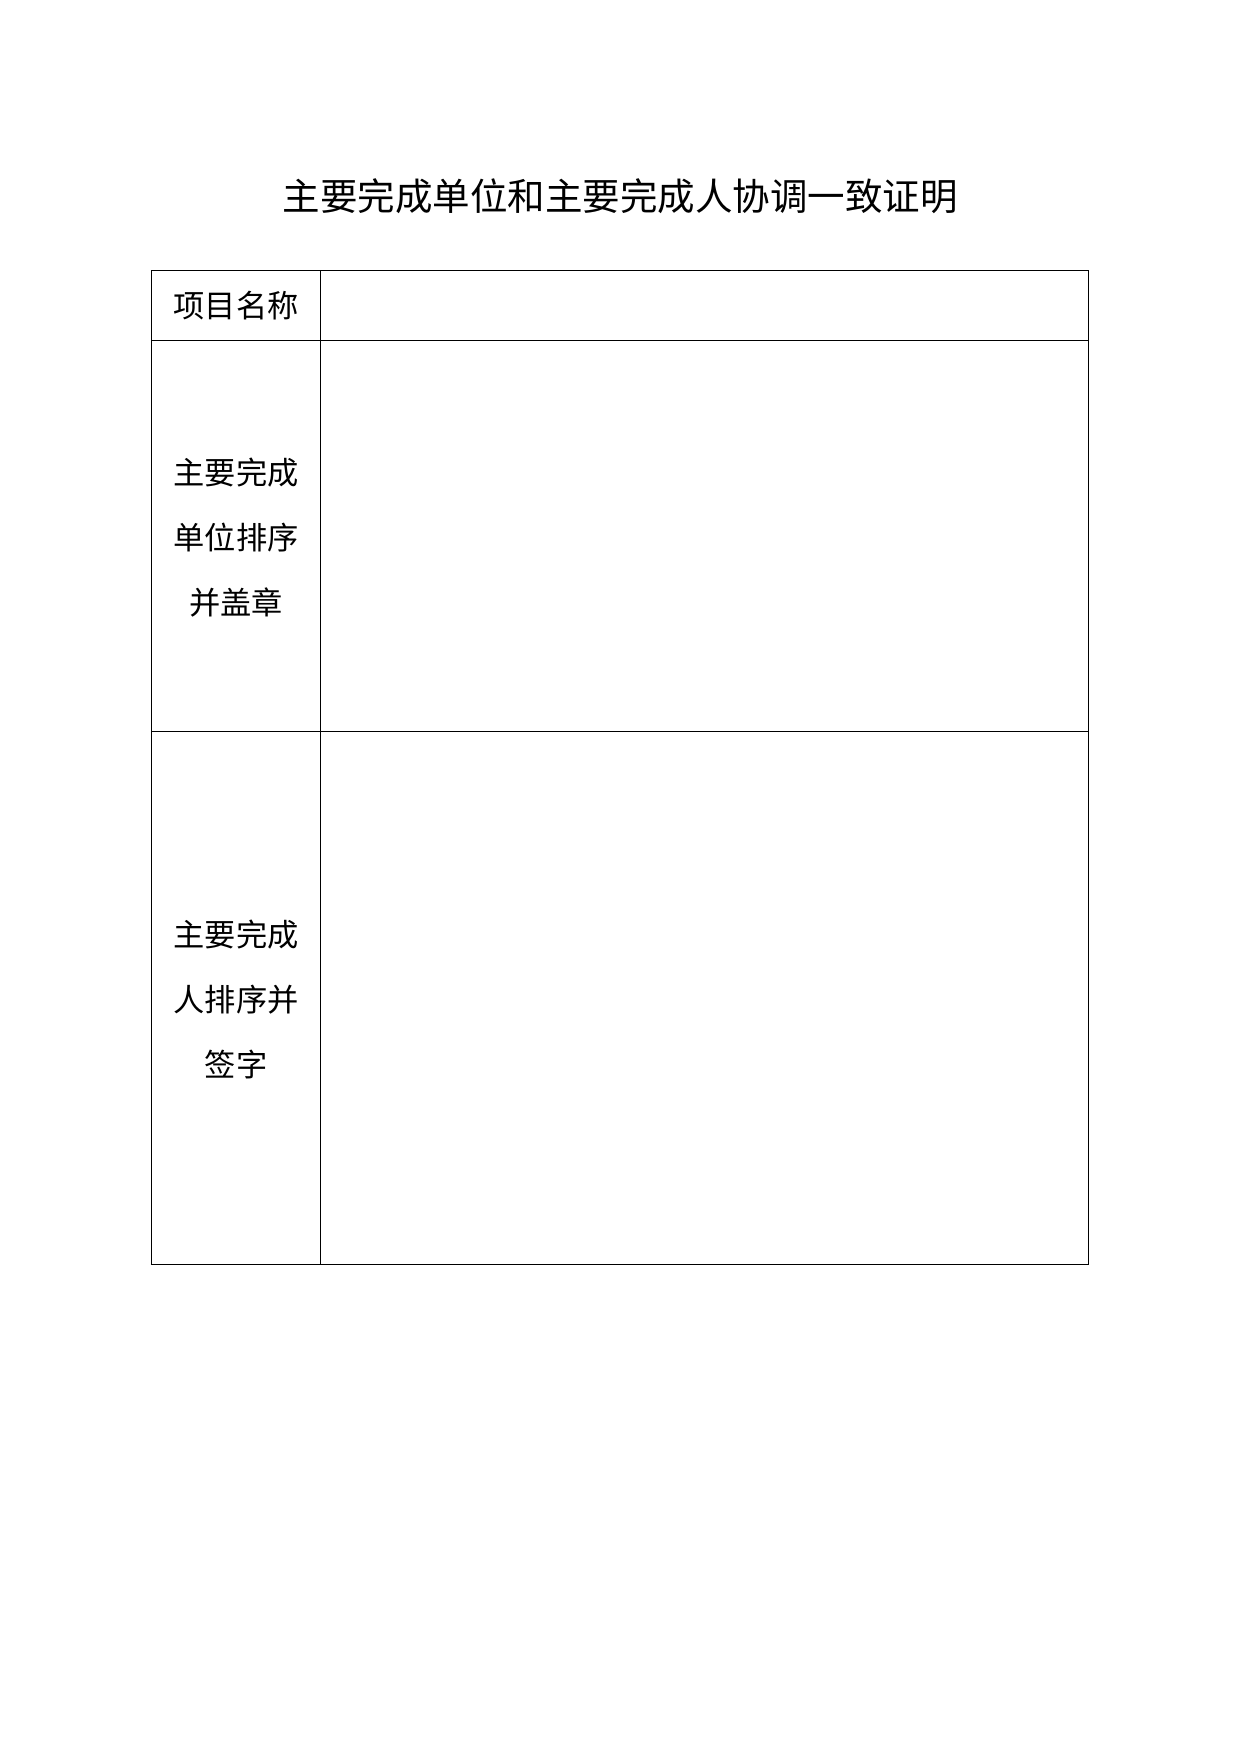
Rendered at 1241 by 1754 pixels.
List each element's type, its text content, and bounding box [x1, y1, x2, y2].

table_cell 主要完成人排序并签字 [152, 732, 320, 1264]
table_cell 主要完成单位排序并盖章 [152, 341, 320, 731]
table_cell [321, 732, 1088, 1264]
text 主要完成单位和主要完成人协调一致证明 [187, 162, 1053, 227]
table_header [321, 271, 1088, 340]
table_cell [321, 341, 1088, 731]
table_header 项目名称 [152, 271, 320, 340]
